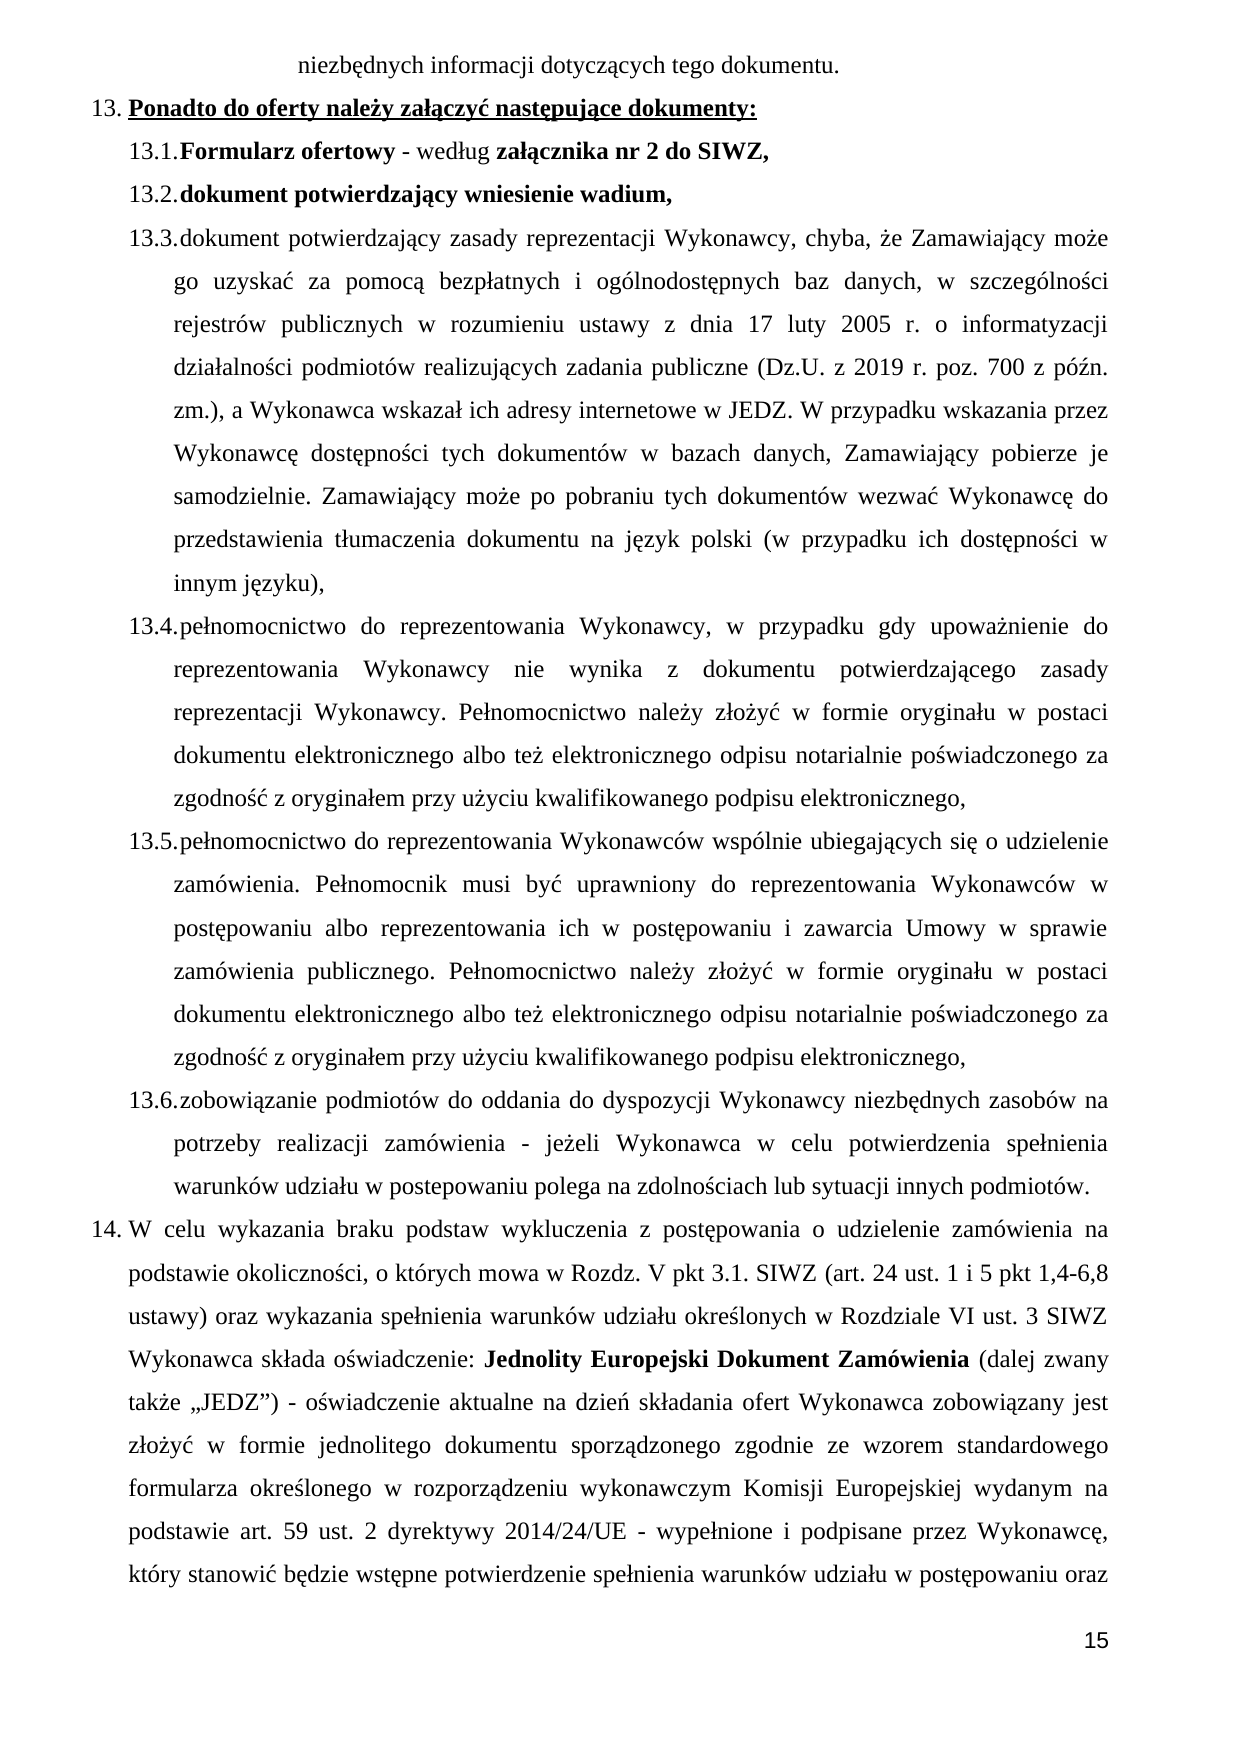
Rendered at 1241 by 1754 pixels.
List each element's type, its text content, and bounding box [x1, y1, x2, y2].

list pełnomocnictwo do reprezentowania Wykonawcy, w przypadku gdy upoważnienie do reprezentowania Wykonawcy nie wynika z dokumentu potwierdzającego zasady reprezentacji Wykonawcy. Pełnomocnictwo należy złożyć w formie oryginału w postaci dokumentu elektronicznego albo też elektronicznego odpisu notarialnie poświadczonego za zgodność z oryginałem przy użyciu kwalifikowanego podpisu elektronicznego, [128, 611, 1109, 812]
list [91, 1214, 1109, 1588]
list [224, 50, 1109, 79]
list zobowiązanie podmiotów do oddania do dyspozycji Wykonawcy niezbędnych zasobów na potrzeby realizacji zamówienia - jeżeli Wykonawca w celu potwierdzenia spełnienia warunków udziału w postepowaniu polega na zdolnościach lub sytuacji innych podmiotów. [128, 1085, 1109, 1200]
list pełnomocnictwo do reprezentowania Wykonawców wspólnie ubiegających się o udzielenie zamówienia. Pełnomocnik musi być uprawniony do reprezentowania Wykonawców w postępowaniu albo reprezentowania ich w postępowaniu i zawarcia Umowy w sprawie zamówienia publicznego. Pełnomocnictwo należy złożyć w formie oryginału w postaci dokumentu elektronicznego albo też elektronicznego odpisu notarialnie poświadczonego za zgodność z oryginałem przy użyciu kwalifikowanego podpisu elektronicznego, [128, 826, 1109, 1071]
list Formularz ofertowy - według załącznika nr 2 do SIWZ, [128, 136, 1109, 165]
list dokument potwierdzający zasady reprezentacji Wykonawcy, chyba, że Zamawiający może go uzyskać za pomocą bezpłatnych i ogólnodostępnych baz danych, w szczególności rejestrów publicznych w rozumieniu ustawy z dnia 17 luty 2005 r. o informatyzacji działalności podmiotów realizujących zadania publiczne (Dz.U. z 2019 r. poz. 700 z późn. zm.), a Wykonawca wskazał ich adresy internetowe w JEDZ. W przypadku wskazania przez Wykonawcę dostępności tych dokumentów w bazach danych, Zamawiający pobierze je samodzielnie. Zamawiający może po pobraniu tych dokumentów wezwać Wykonawcę do przedstawienia tłumaczenia dokumentu na język polski (w przypadku ich dostępności w innym języku), [128, 223, 1109, 596]
list dokument potwierdzający wniesienie wadium, [128, 179, 1109, 208]
list Ponadto do oferty należy załączyć następujące dokumenty: [91, 93, 1109, 122]
